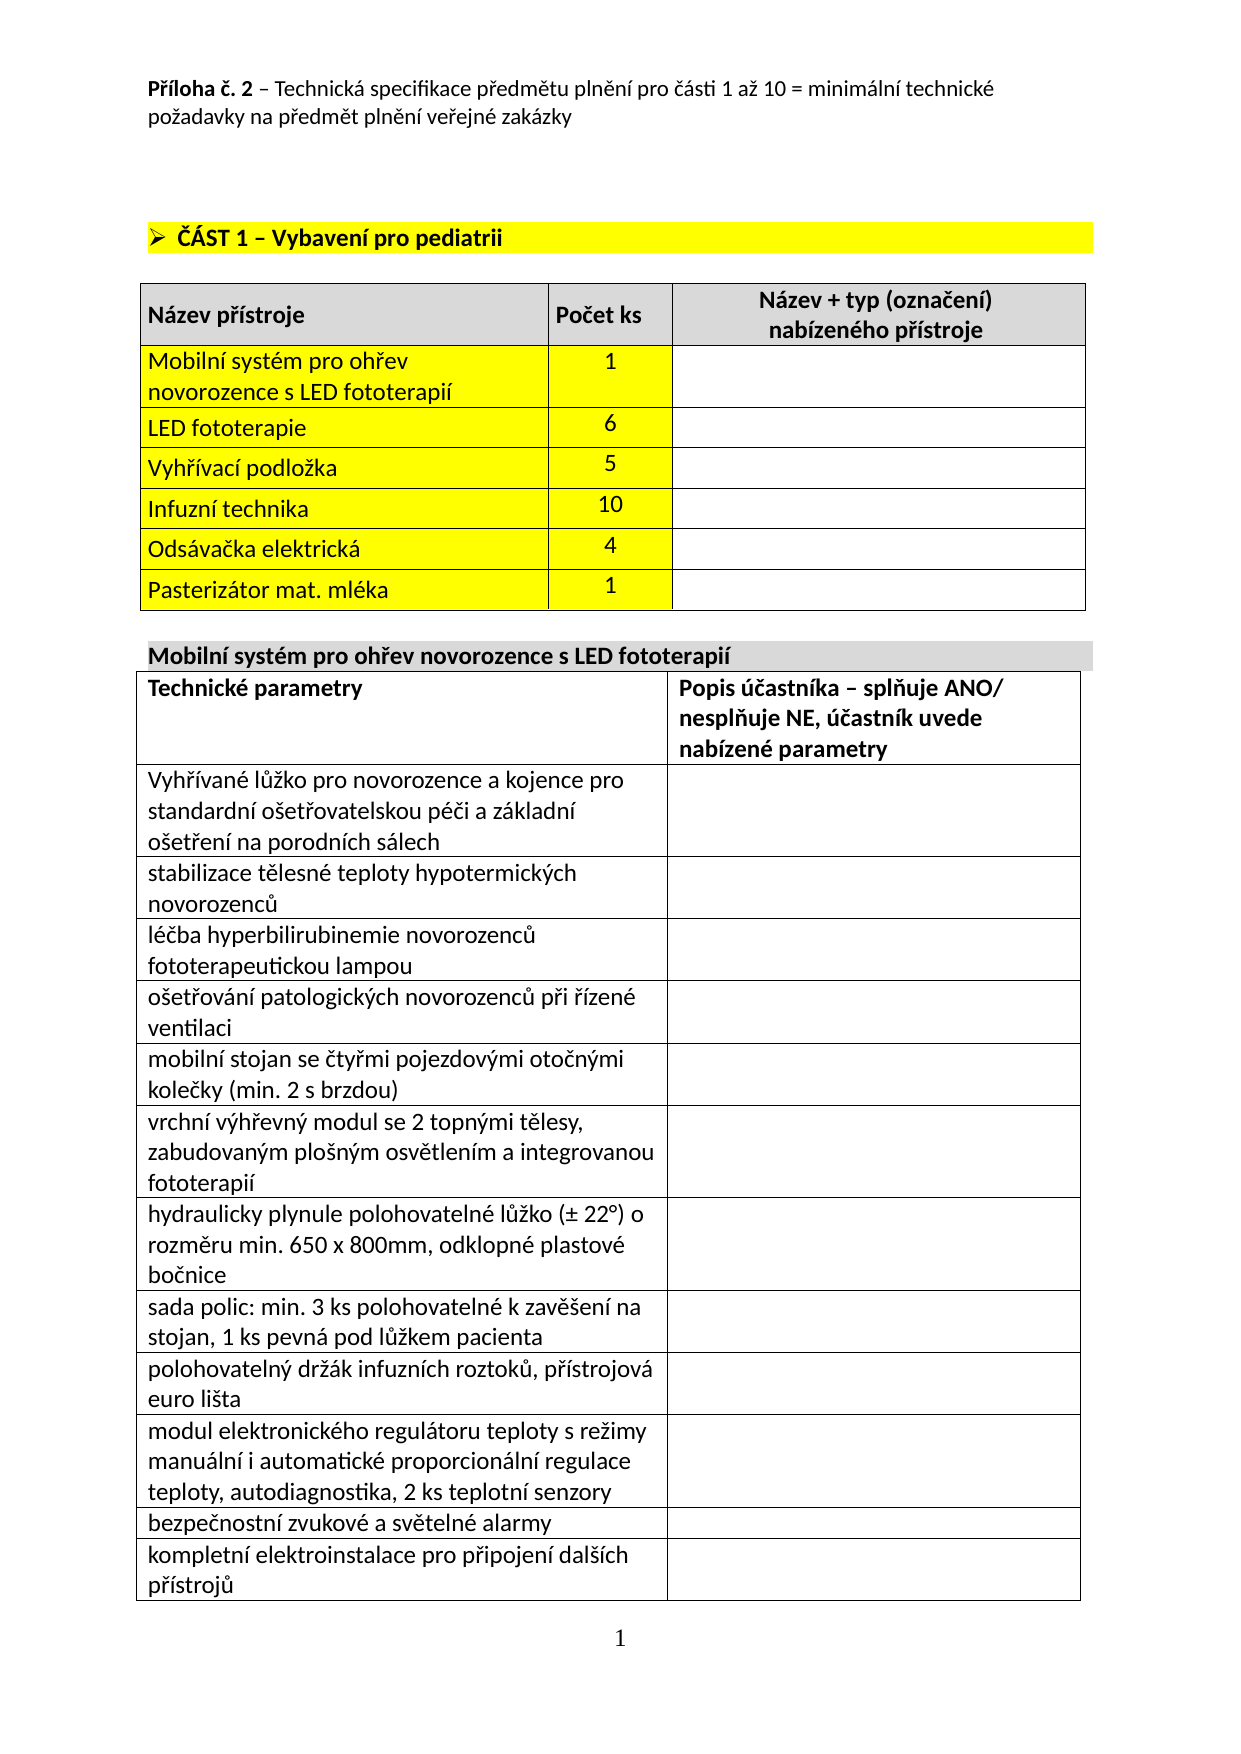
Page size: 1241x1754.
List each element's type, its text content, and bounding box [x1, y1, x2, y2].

table_cell ošetřování patologických novorozenců při řízené ventilaci [137, 981, 667, 1042]
table_cell [673, 570, 1085, 609]
text Mobilní systém pro ohřev novorozence s LED fototerapií [148, 641, 1093, 671]
table_cell [668, 1539, 1080, 1600]
table_cell Vyhřívané lůžko pro novorozence a kojence pro standardní ošetřovatelskou péči a základní ošetření na porodních sálech [137, 765, 667, 856]
table_cell stabilizace tělesné teploty hypotermických novorozenců [137, 857, 667, 918]
table_cell [668, 1508, 1080, 1538]
table_cell [673, 489, 1085, 528]
table_cell [668, 857, 1080, 918]
table_cell [673, 408, 1085, 447]
table_cell polohovatelný držák infuzních roztoků, přístrojová euro lišta [137, 1353, 667, 1414]
table_cell Odsávačka elektrická [141, 529, 548, 569]
table_header Technické parametry [137, 672, 667, 764]
table_cell sada polic: min. 3 ks polohovatelné k zavěšení na stojan, 1 ks pevná pod lůžkem pacienta [137, 1291, 667, 1352]
table_cell kompletní elektroinstalace pro připojení dalších přístrojů [137, 1539, 667, 1600]
table_cell 1 [549, 570, 672, 609]
table_cell 6 [549, 408, 672, 447]
table_cell Infuzní technika [141, 489, 548, 528]
table_cell [673, 448, 1085, 488]
table_header Počet ks [549, 284, 672, 345]
table_cell [668, 919, 1080, 980]
table_cell [668, 1291, 1080, 1352]
table_header Popis účastníka – splňuje ANO/ nesplňuje NE, účastník uvede nabízené parametry [668, 672, 1080, 764]
list ČÁST 1 – Vybavení pro pediatrii [148, 222, 1093, 253]
table_cell modul elektronického regulátoru teploty s režimy manuální i automatické proporcionální regulace teploty, autodiagnostika, 2 ks teplotní senzory [137, 1415, 667, 1507]
table_header Název přístroje [141, 284, 548, 345]
table_cell [668, 1198, 1080, 1290]
table_cell 10 [549, 489, 672, 528]
table_cell [673, 346, 1085, 406]
table_cell 4 [549, 529, 672, 569]
table_cell bezpečnostní zvukové a světelné alarmy [137, 1508, 667, 1538]
table_cell [668, 1106, 1080, 1197]
table_cell [673, 529, 1085, 569]
table_cell LED fototerapie [141, 408, 548, 447]
table_cell [668, 981, 1080, 1042]
table_cell Vyhřívací podložka [141, 448, 548, 488]
table_header Název + typ (označení) nabízeného přístroje [673, 284, 1085, 345]
table_cell 1 [549, 346, 672, 406]
table_cell mobilní stojan se čtyřmi pojezdovými otočnými kolečky (min. 2 s brzdou) [137, 1044, 667, 1104]
table_cell [668, 765, 1080, 856]
table_cell [668, 1044, 1080, 1104]
table_cell 5 [549, 448, 672, 488]
table_cell léčba hyperbilirubinemie novorozenců fototerapeutickou lampou [137, 919, 667, 980]
table_cell [668, 1353, 1080, 1414]
table_cell hydraulicky plynule polohovatelné lůžko (± 22°) o rozměru min. 650 x 800mm, odklopné plastové bočnice [137, 1198, 667, 1290]
table_cell vrchní výhřevný modul se 2 topnými tělesy, zabudovaným plošným osvětlením a integrovanou fototerapií [137, 1106, 667, 1197]
table_cell [668, 1415, 1080, 1507]
table_cell Mobilní systém pro ohřev novorozence s LED fototerapií [141, 346, 548, 406]
table_cell Pasterizátor mat. mléka [141, 570, 548, 609]
